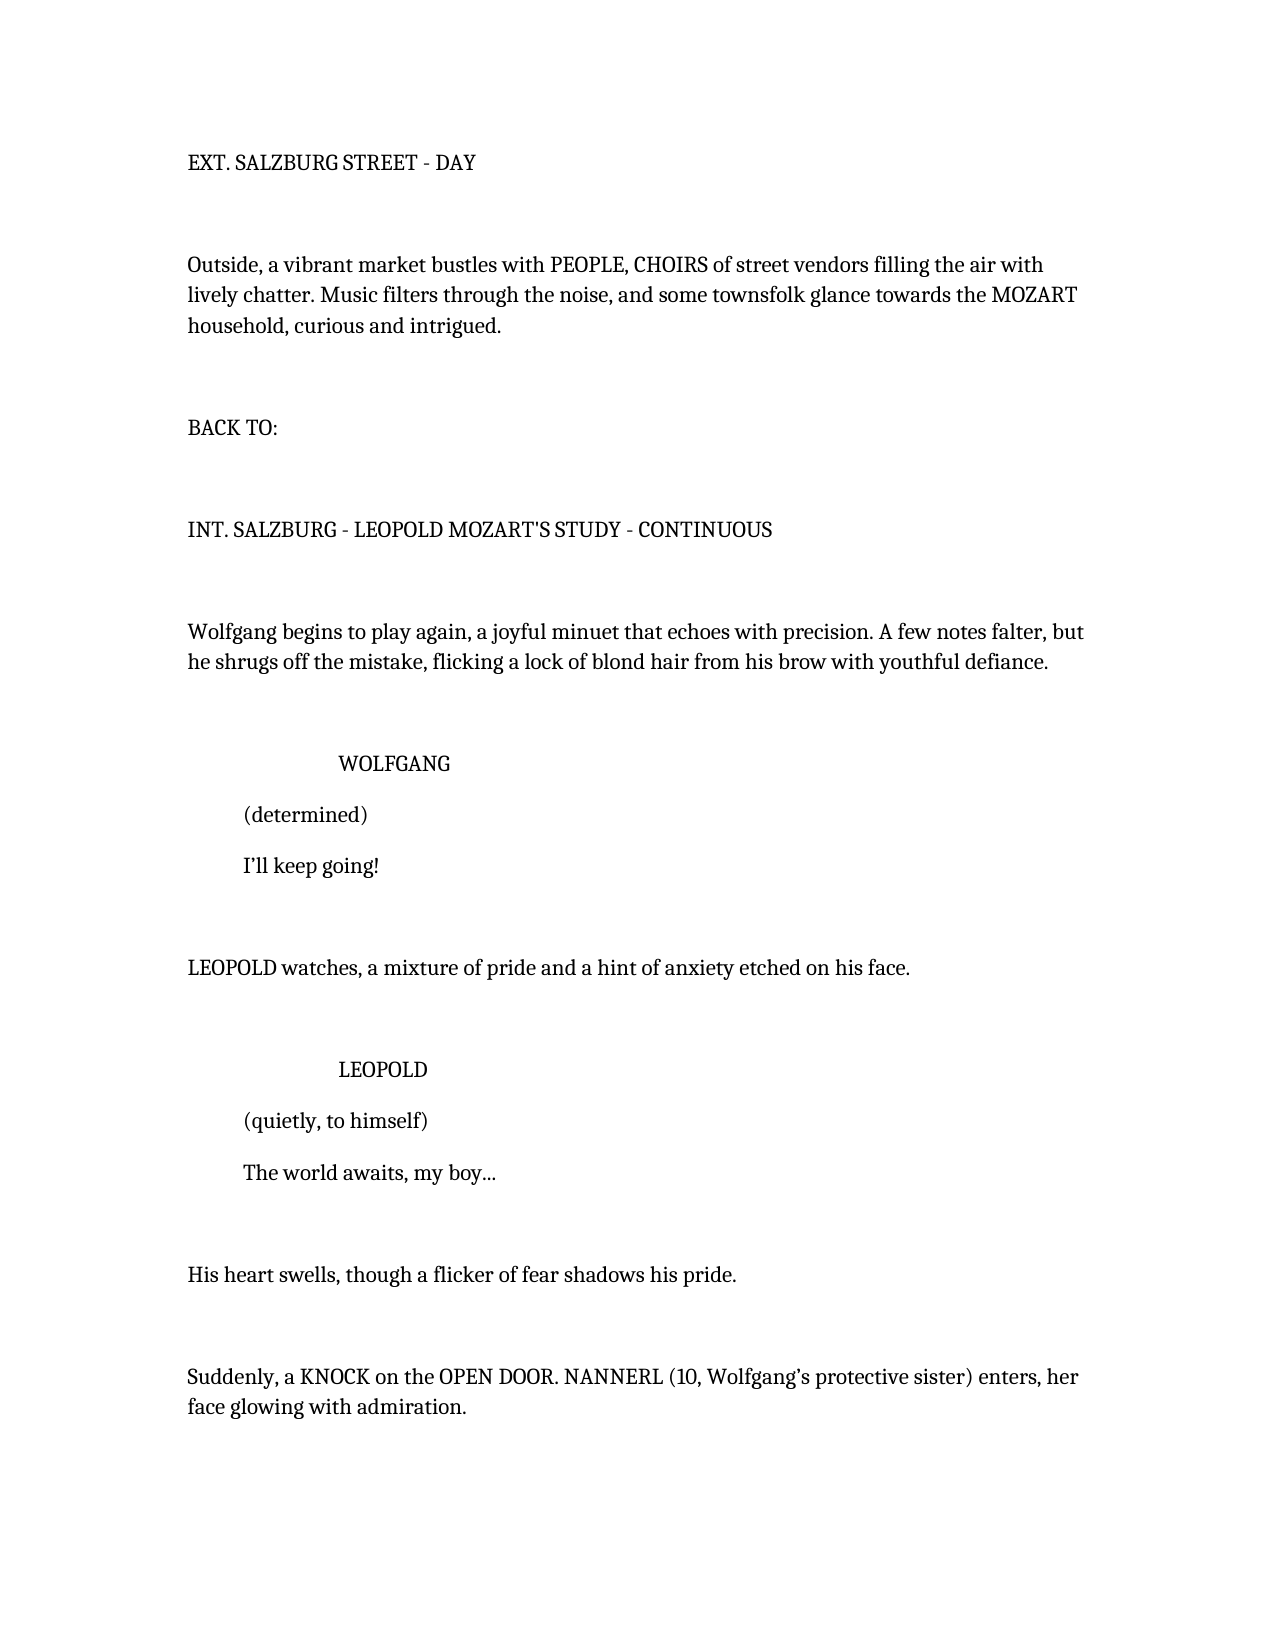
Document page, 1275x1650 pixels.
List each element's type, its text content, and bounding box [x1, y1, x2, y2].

text (determined) [187, 802, 1087, 828]
text The world awaits, my boy... [187, 1159, 1087, 1186]
text INT. SALZBURG - LEOPOLD MOZART'S STUDY - CONTINUOUS [187, 517, 1087, 543]
text I’ll keep going! [187, 853, 1087, 879]
text WOLFGANG [187, 751, 1087, 777]
text Wolfgang begins to play again, a joyful minuet that echoes with precision. A few notes falter, but he shrugs off the mistake, flicking a lock of blond hair from his brow with youthful defiance. [187, 619, 1087, 675]
text His heart swells, though a flicker of fear shadows his pride. [187, 1261, 1087, 1288]
text LEOPOLD watches, a mixture of pride and a hint of anxiety etched on his face. [187, 955, 1087, 982]
text LEOPOLD [187, 1057, 1087, 1084]
text BACK TO: [187, 414, 1087, 441]
text EXT. SALZBURG STREET - DAY [187, 150, 1087, 176]
text Outside, a vibrant market bustles with PEOPLE, CHOIRS of street vendors filling the air with lively chatter. Music filters through the noise, and some townsfolk glance towards the MOZART household, curious and intrigued. [187, 252, 1087, 339]
text Suddenly, a KNOCK on the OPEN DOOR. NANNERL (10, Wolfgang’s protective sister) enters, her face glowing with admiration. [187, 1363, 1087, 1420]
text (quietly, to himself) [187, 1108, 1087, 1135]
